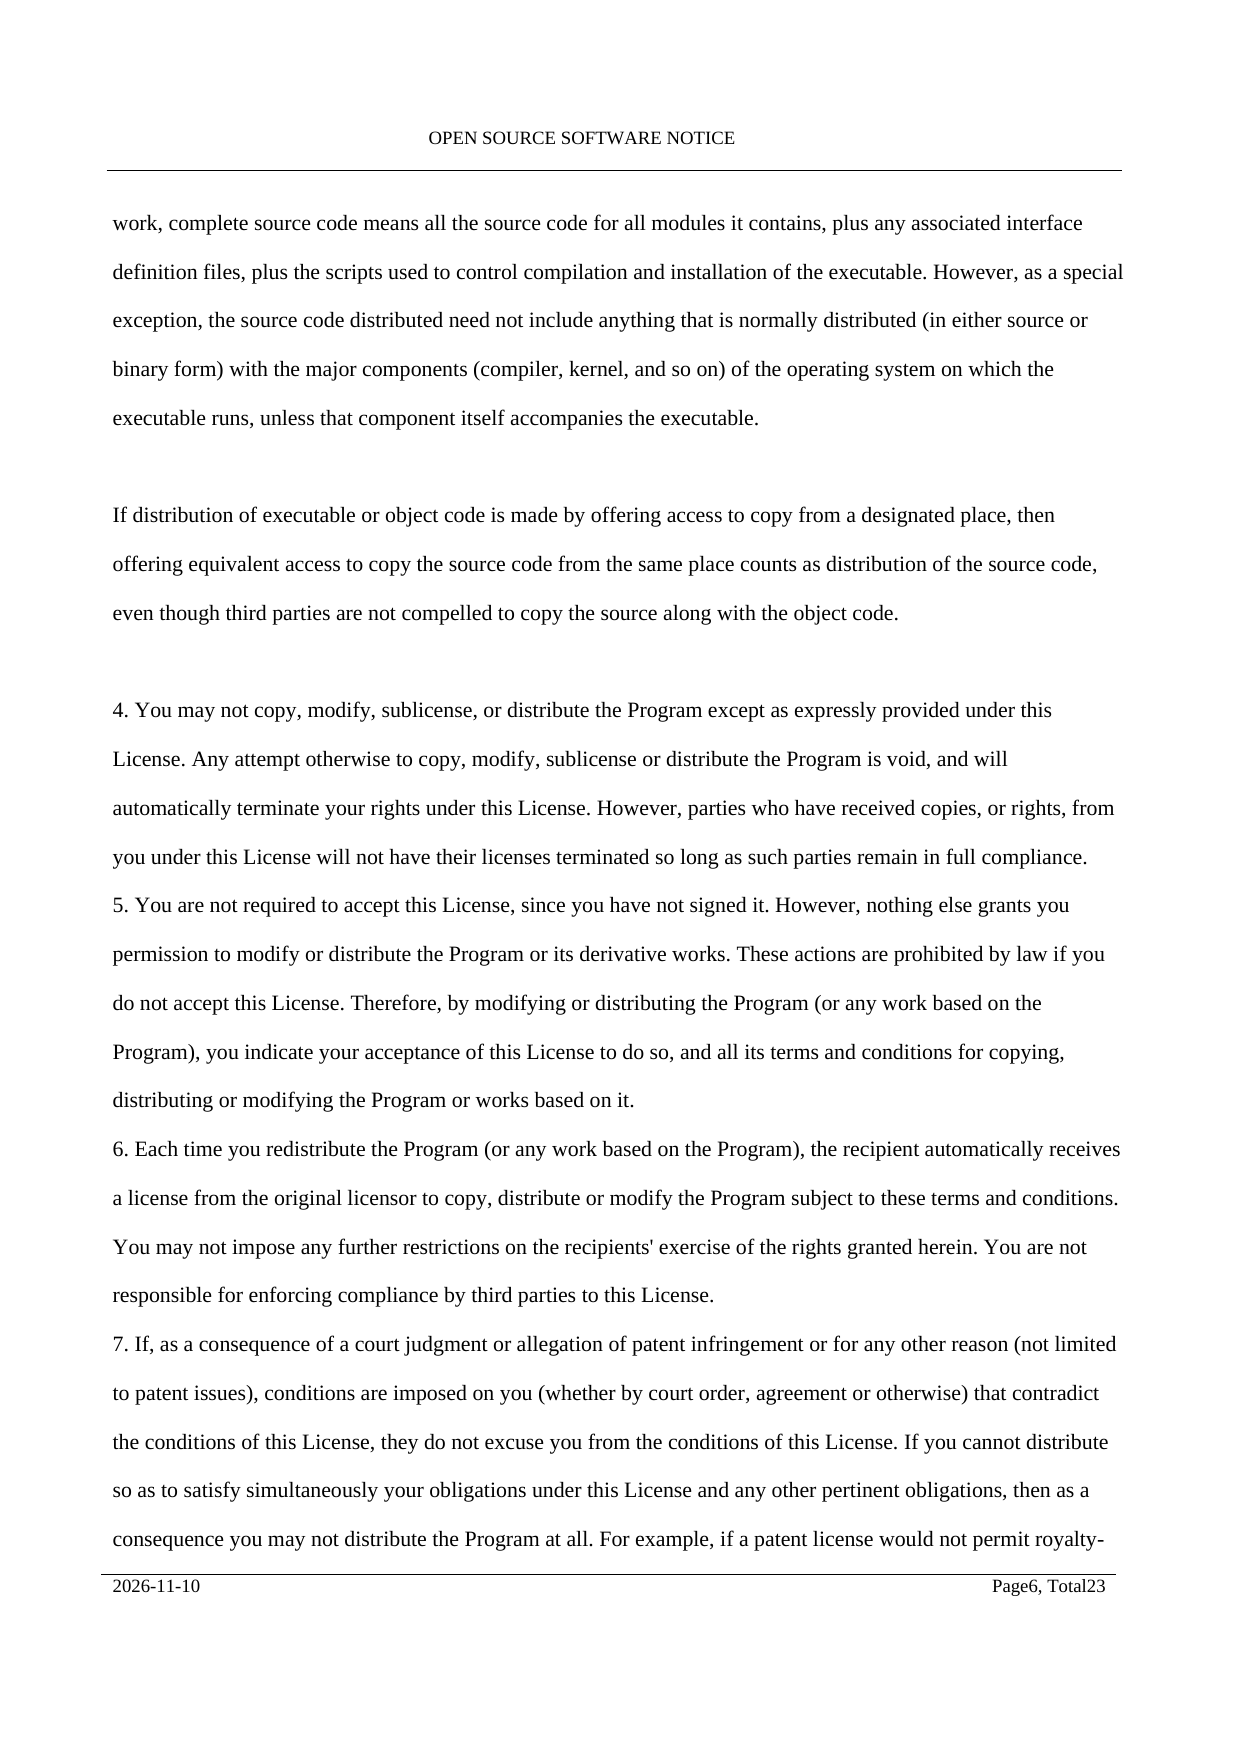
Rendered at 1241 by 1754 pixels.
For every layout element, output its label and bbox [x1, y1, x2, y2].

text [112, 206, 1128, 1555]
